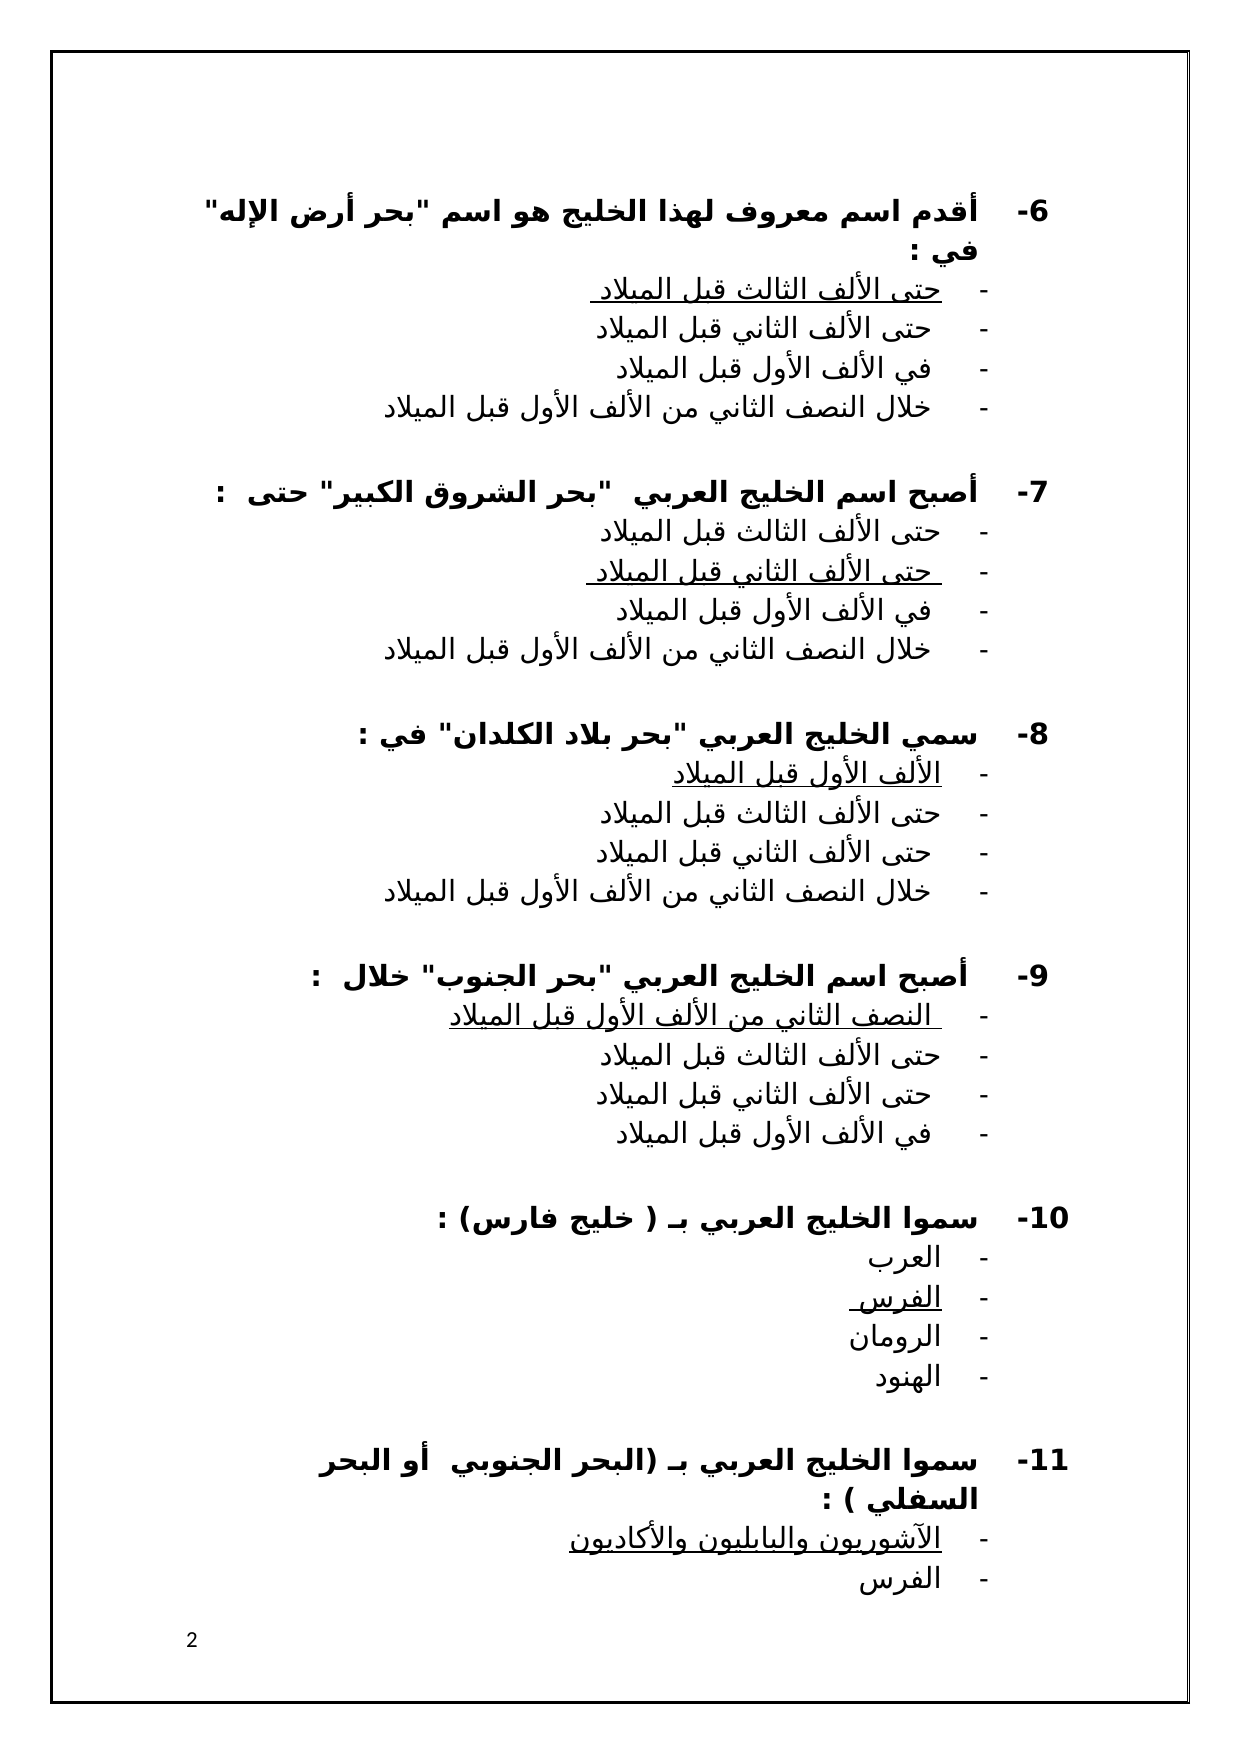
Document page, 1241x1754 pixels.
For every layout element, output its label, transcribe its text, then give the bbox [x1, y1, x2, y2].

list الألف الأول قبل الميلاد [186, 756, 979, 791]
list في الألف الأول قبل الميلاد [186, 351, 979, 385]
list في الألف الأول قبل الميلاد [186, 1116, 979, 1151]
list حتى الألف الثاني قبل الميلاد [186, 835, 979, 869]
list خلال النصف الثاني من الألف الأول قبل الميلاد [186, 390, 979, 424]
list أصبح اسم الخليج العربي "بحر الجنوب" خلال : [186, 959, 1017, 993]
list سمي الخليج العربي "بحر بلاد الكلدان" في : [186, 717, 1017, 751]
list الرومان [186, 1319, 979, 1353]
list حتى الألف الثالث قبل الميلاد [186, 514, 979, 548]
list في الألف الأول قبل الميلاد [186, 593, 979, 627]
list العرب [186, 1240, 979, 1275]
list خلال النصف الثاني من الألف الأول قبل الميلاد [186, 632, 979, 667]
list النصف الثاني من الألف الأول قبل الميلاد [186, 998, 979, 1033]
list أقدم اسم معروف لهذا الخليج هو اسم "بحر أرض الإله" في : [186, 194, 1017, 267]
list خلال النصف الثاني من الألف الأول قبل الميلاد [186, 874, 979, 909]
list الآشوريون والبابليون والأكاديون [186, 1521, 979, 1556]
list الفرس [186, 1280, 979, 1314]
list حتى الألف الثاني قبل الميلاد [186, 311, 979, 346]
list حتى الألف الثالث قبل الميلاد [186, 272, 979, 306]
list سموا الخليج العربي بـ ( خليج فارس) : [186, 1201, 1017, 1235]
list الفرس [186, 1561, 979, 1595]
list أصبح اسم الخليج العربي "بحر الشروق الكبير" حتى : [186, 475, 1017, 509]
list حتى الألف الثاني قبل الميلاد [186, 1077, 979, 1111]
list سموا الخليج العربي بـ (البحر الجنوبي أو البحر السفلي ) : [186, 1443, 1017, 1516]
list حتى الألف الثالث قبل الميلاد [186, 796, 979, 830]
list حتى الألف الثالث قبل الميلاد [186, 1038, 979, 1072]
list الهنود [186, 1358, 979, 1393]
list حتى الألف الثاني قبل الميلاد [186, 553, 979, 588]
